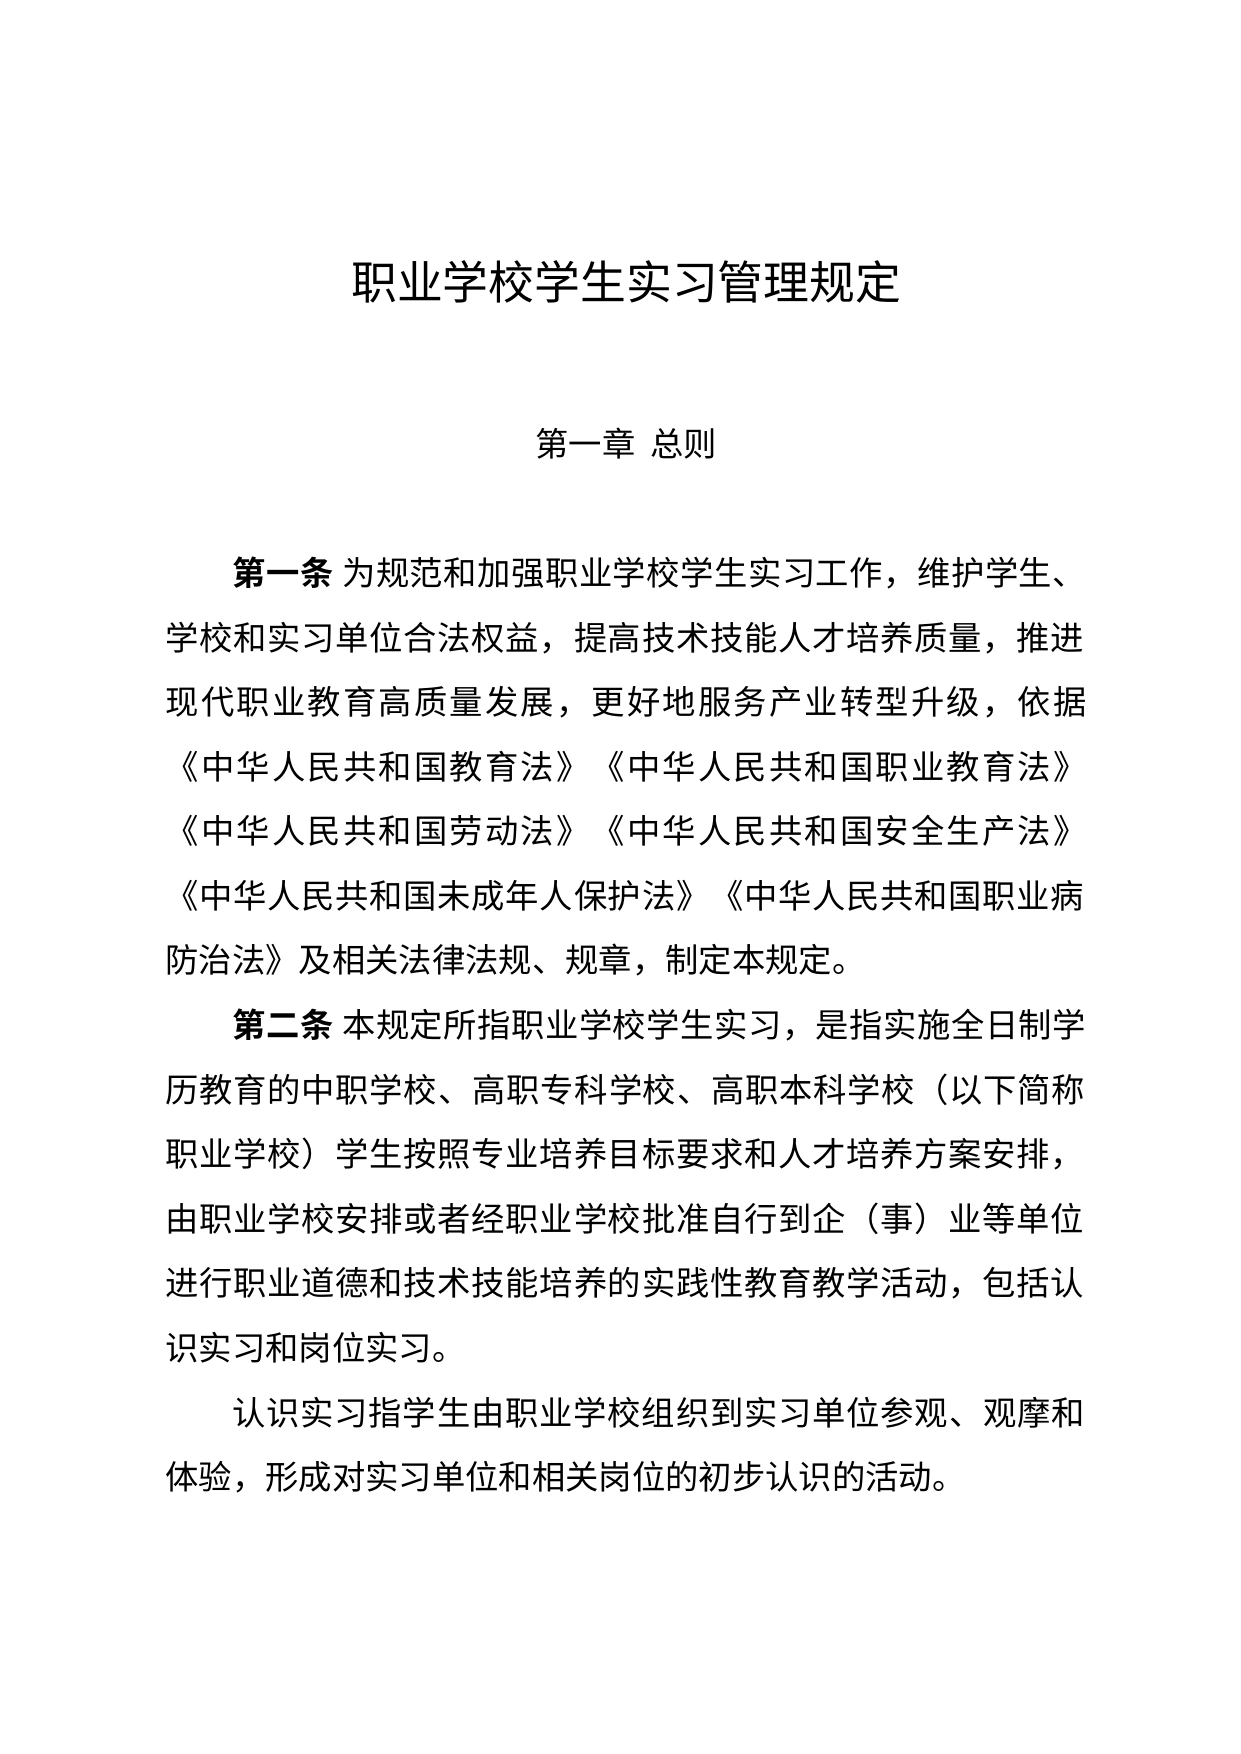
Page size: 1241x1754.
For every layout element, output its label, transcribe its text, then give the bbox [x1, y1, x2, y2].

text 认识实习指学生由职业学校组织到实习单位参观、观摩和体验，形成对实习单位和相关岗位的初步认识的活动。 [165, 1373, 1087, 1502]
text 职业学校学生实习管理规定 [165, 219, 1087, 340]
text 第二条 本规定所指职业学校学生实习，是指实施全日制学历教育的中职学校、高职专科学校、高职本科学校（以下简称职业学校）学生按照专业培养目标要求和人才培养方案安排，由职业学校安排或者经职业学校批准自行到企（事）业等单位进行职业道德和技术技能培养的实践性教育教学活动，包括认识实习和岗位实习。 [165, 986, 1087, 1373]
subtitle 第一章 总则 [165, 404, 1087, 469]
text 第一条 为规范和加强职业学校学生实习工作，维护学生、学校和实习单位合法权益，提高技术技能人才培养质量，推进现代职业教育高质量发展，更好地服务产业转型升级，依据《中华人民共和国教育法》《中华人民共和国职业教育法》《中华人民共和国劳动法》《中华人民共和国安全生产法》《中华人民共和国未成年人保护法》《中华人民共和国职业病防治法》及相关法律法规、规章，制定本规定。 [165, 534, 1087, 986]
